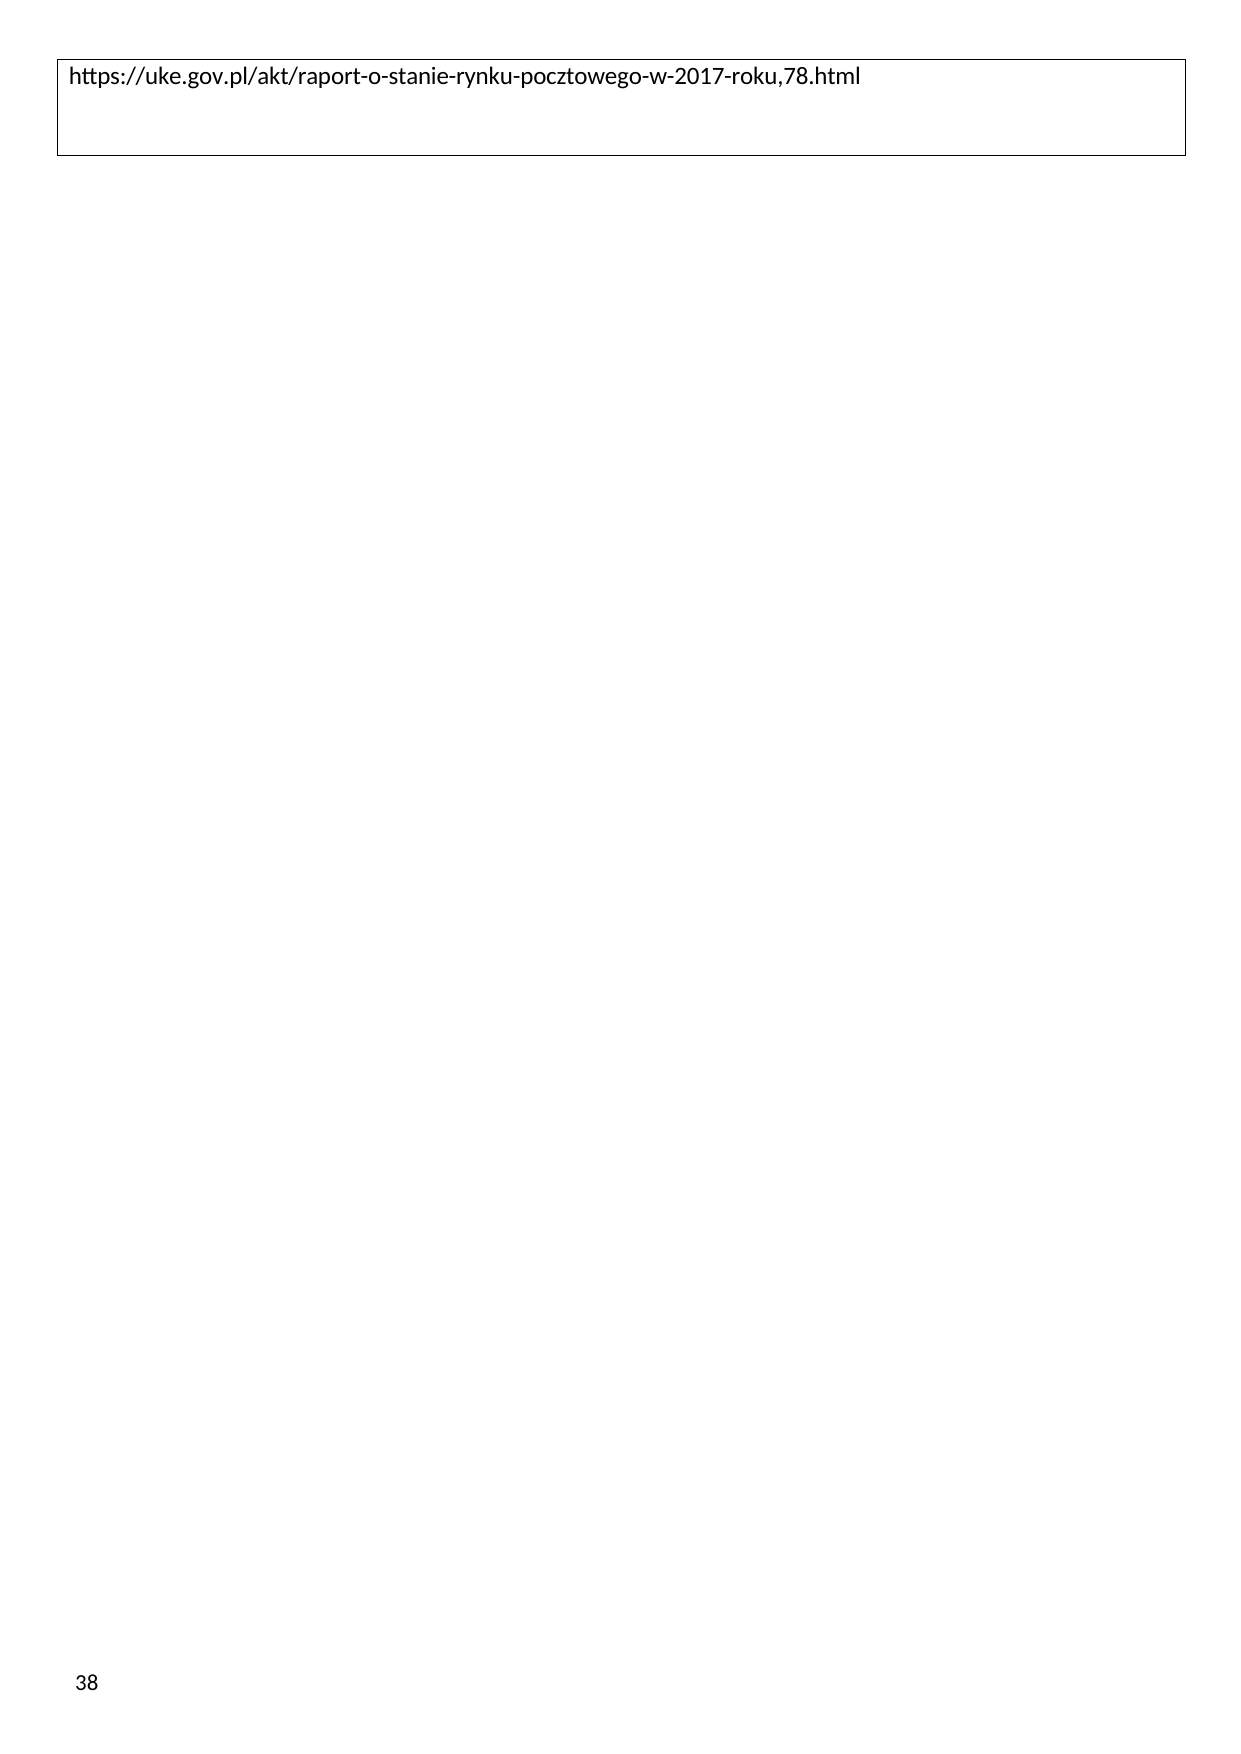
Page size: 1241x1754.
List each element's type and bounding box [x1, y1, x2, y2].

table_cell [58, 60, 1185, 155]
